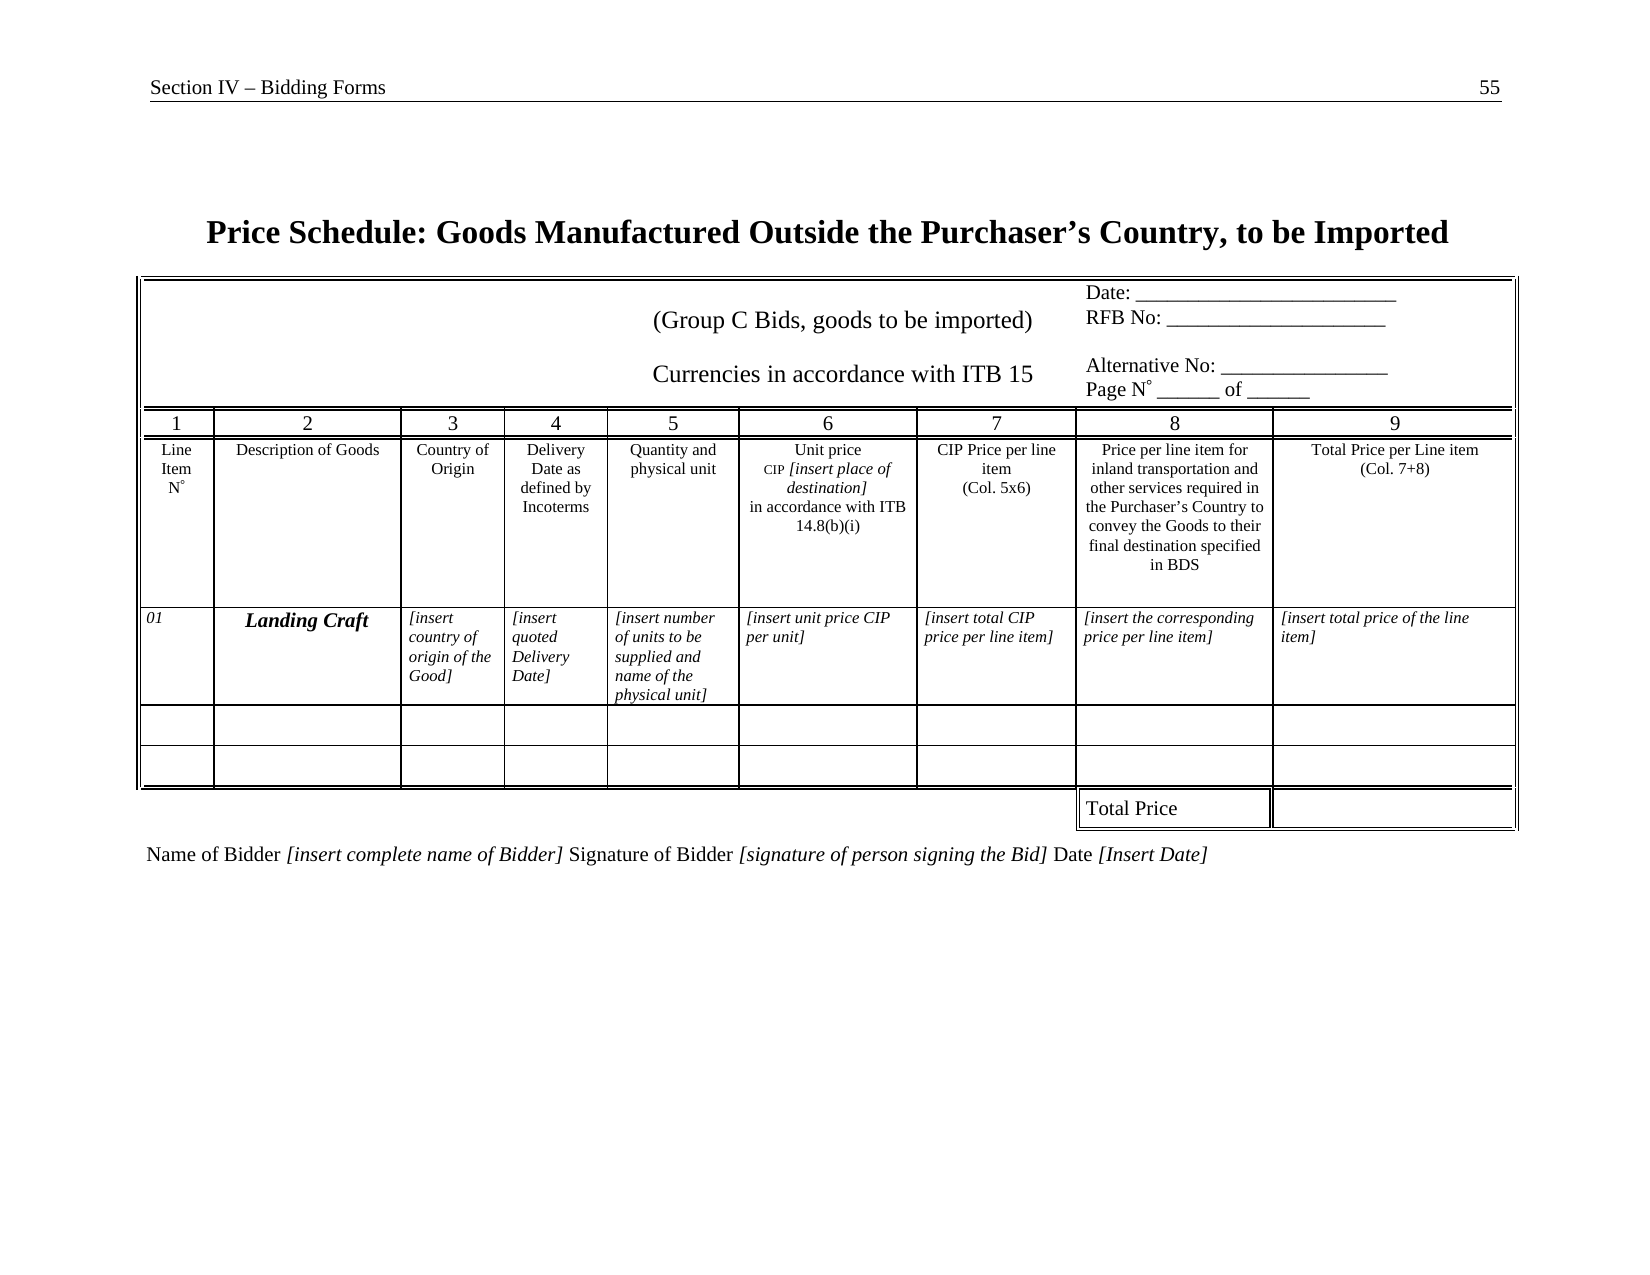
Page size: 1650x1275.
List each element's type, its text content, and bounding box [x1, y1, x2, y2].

table_cell [918, 746, 1075, 785]
table_cell Unit price cip [insert place of destination] in accordance with ITB 14.8(b)(i) [740, 440, 916, 606]
table_cell Country of Origin [402, 440, 504, 606]
table_cell [insert unit price CIP per unit] [740, 608, 916, 704]
table_cell Total Price [1080, 790, 1269, 826]
table_cell [insert total CIP price per line item] [918, 608, 1075, 704]
table_cell [insert country of origin of the Good] [402, 608, 504, 704]
table_cell [insert number of units to be supplied and name of the physical unit] [608, 608, 738, 704]
table_cell Quantity and physical unit [608, 440, 738, 606]
table_cell 7 [918, 411, 1075, 435]
table_cell Price per line item for inland transportation and other services required in the Purchaser’s Country to convey the Goods to their final destination specified in BDS [1077, 440, 1272, 606]
table_cell 01 [141, 608, 213, 704]
table_header Price Schedule: Goods Manufactured Outside the Purchaser’s Country, to be Imported [139, 188, 1517, 276]
table_cell [740, 706, 916, 744]
table_cell [1274, 746, 1515, 785]
table_cell 3 [402, 411, 504, 435]
table_cell 5 [608, 411, 738, 435]
table_cell [insert total price of the line item] [1274, 608, 1515, 704]
table_cell Line Item N [139, 435, 213, 606]
table_cell [402, 746, 504, 785]
table_cell (Group C Bids, goods to be imported) Currencies in accordance with ITB 15 [608, 281, 1078, 406]
table_cell [505, 746, 607, 785]
table_cell [139, 276, 607, 406]
table_cell 8 [1077, 411, 1272, 435]
table_cell [139, 785, 1076, 826]
table_cell 6 [740, 411, 916, 435]
table_cell 4 [505, 411, 607, 435]
table_cell [505, 706, 607, 744]
table_cell [insert the corresponding price per line item] [1077, 608, 1272, 704]
table_cell 1 [139, 406, 213, 435]
table_cell [141, 746, 213, 785]
table_cell [insert quoted Delivery Date] [505, 608, 607, 704]
table_cell [1274, 785, 1517, 826]
table_cell Delivery Date as defined by Incoterms [505, 440, 607, 606]
table_cell [608, 746, 738, 785]
table_cell Landing Craft [215, 608, 400, 704]
table_cell Total Price per Line item (Col. 7+8) [1274, 435, 1517, 606]
table_cell Date: _________________________ RFB No: _____________________ Alternative No: ________________ Page N ______ of ______ [1078, 276, 1517, 406]
table_cell [141, 706, 213, 744]
table_cell [918, 706, 1075, 744]
table_cell [215, 746, 400, 785]
table_cell CIP Price per line item (Col. 5x6) [918, 440, 1075, 606]
table_cell [1274, 706, 1515, 744]
table_cell 9 [1274, 406, 1517, 435]
table_cell Name of Bidder [insert complete name of Bidder] Signature of Bidder [signature of person signing the Bid] Date [Insert Date] [139, 826, 1517, 878]
table_cell [215, 706, 400, 744]
table_cell [1077, 706, 1272, 744]
table_cell Description of Goods [215, 440, 400, 606]
table_cell [608, 706, 738, 744]
table_cell 2 [215, 411, 400, 435]
table_cell [740, 746, 916, 785]
table_cell [402, 706, 504, 744]
table_cell [1077, 746, 1272, 785]
